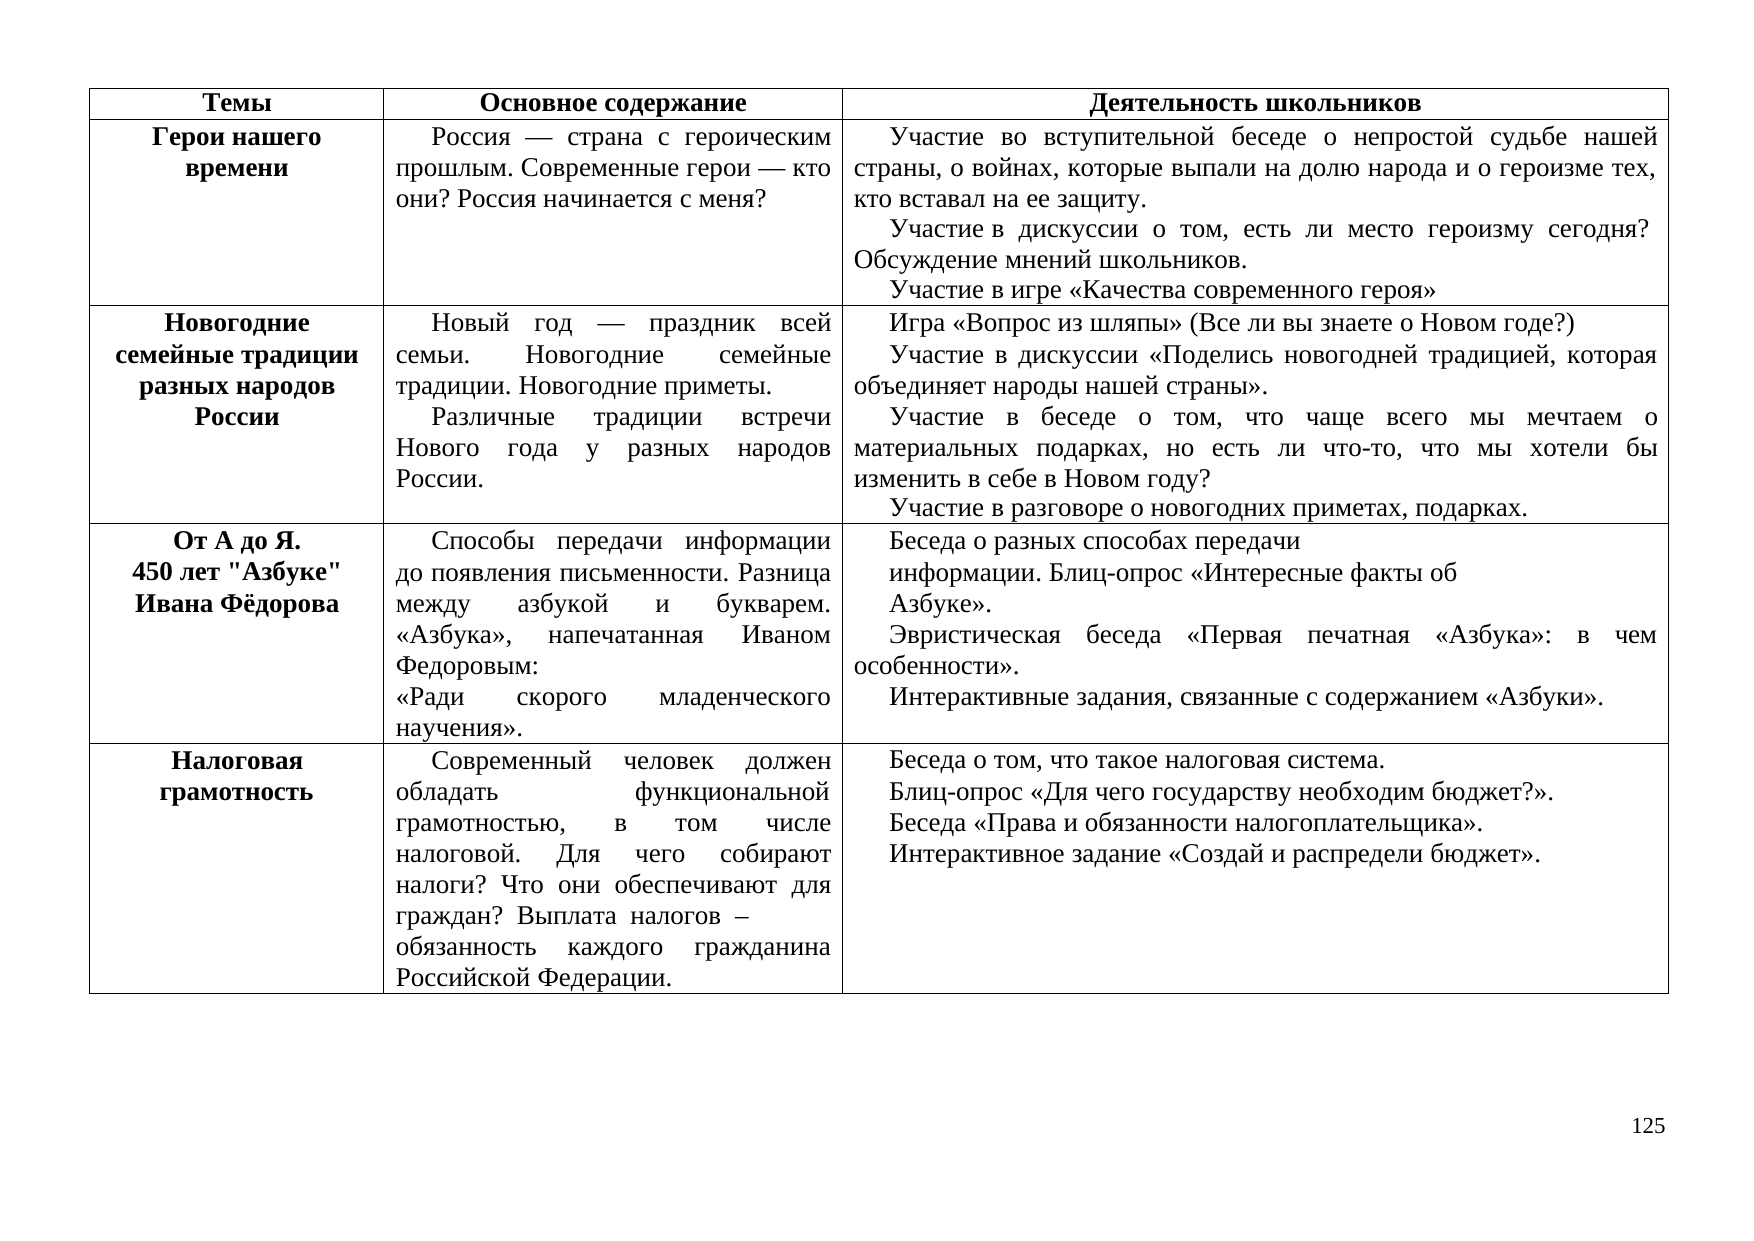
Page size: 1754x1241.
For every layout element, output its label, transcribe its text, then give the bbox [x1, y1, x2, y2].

table_header Деятельность школьников [843, 89, 1668, 118]
table_cell Участие во вступительной беседе о непростой судьбе нашей страны, о войнах, которые выпали на долю народа и о героизме тех, кто вставал на ее защиту. Участие в дискуссии о том, есть ли место героизму сегодня? Обсуждение мнений школьников. Участие в игре «Качества современного героя» [843, 120, 1668, 305]
table_cell Новый год — праздник всей семьи. Новогодние семейные традиции. Новогодние приметы. Различные традиции встречи Нового года у разных народов России. [384, 306, 842, 523]
table_header Темы [90, 89, 383, 118]
table_cell Россия — страна с героическим прошлым. Современные герои — кто они? Россия начинается с меня? [384, 120, 842, 305]
table_cell Беседа о разных способах передачи информации. Блиц-опрос «Интересные факты об Азбуке». Эвристическая беседа «Первая печатная «Азбука»: в чем особенности». Интерактивные задания, связанные с содержанием «Азбуки». [843, 524, 1668, 743]
table_cell Современный человек должен обладать функциональной грамотностью, в том числе налоговой. Для чего собирают налоги? Что они обеспечивают для граждан? Выплата налогов – обязанность каждого гражданина Российской Федерации. [384, 744, 842, 993]
table_cell Новогодние семейные традиции разных народов России [90, 306, 383, 523]
table_cell Игра «Вопрос из шляпы» (Все ли вы знаете о Новом годе?) Участие в дискуссии «Поделись новогодней традицией, которая объединяет народы нашей страны». Участие в беседе о том, что чаще всего мы мечтаем о материальных подарках, но есть ли что-то, что мы хотели бы изменить в себе в Новом году? Участие в разговоре о новогодних приметах, подарках. [843, 306, 1668, 523]
table_cell Герои нашего времени [90, 120, 383, 305]
table_cell Налоговая грамотность [90, 744, 383, 993]
table_cell От А до Я. 450 лет "Азбуке" Ивана Фёдорова [90, 524, 383, 743]
table_cell Беседа о том, что такое налоговая система. Блиц-опрос «Для чего государству необходим бюджет?». Беседа «Права и обязанности налогоплательщика». Интерактивное задание «Создай и распредели бюджет». [843, 744, 1668, 993]
table_header Основное содержание [384, 89, 842, 118]
table_cell Способы передачи информации до появления письменности. Разница между азбукой и букварем. «Азбука», напечатанная Иваном Федоровым: «Ради скорого младенческого научения». [384, 524, 842, 743]
